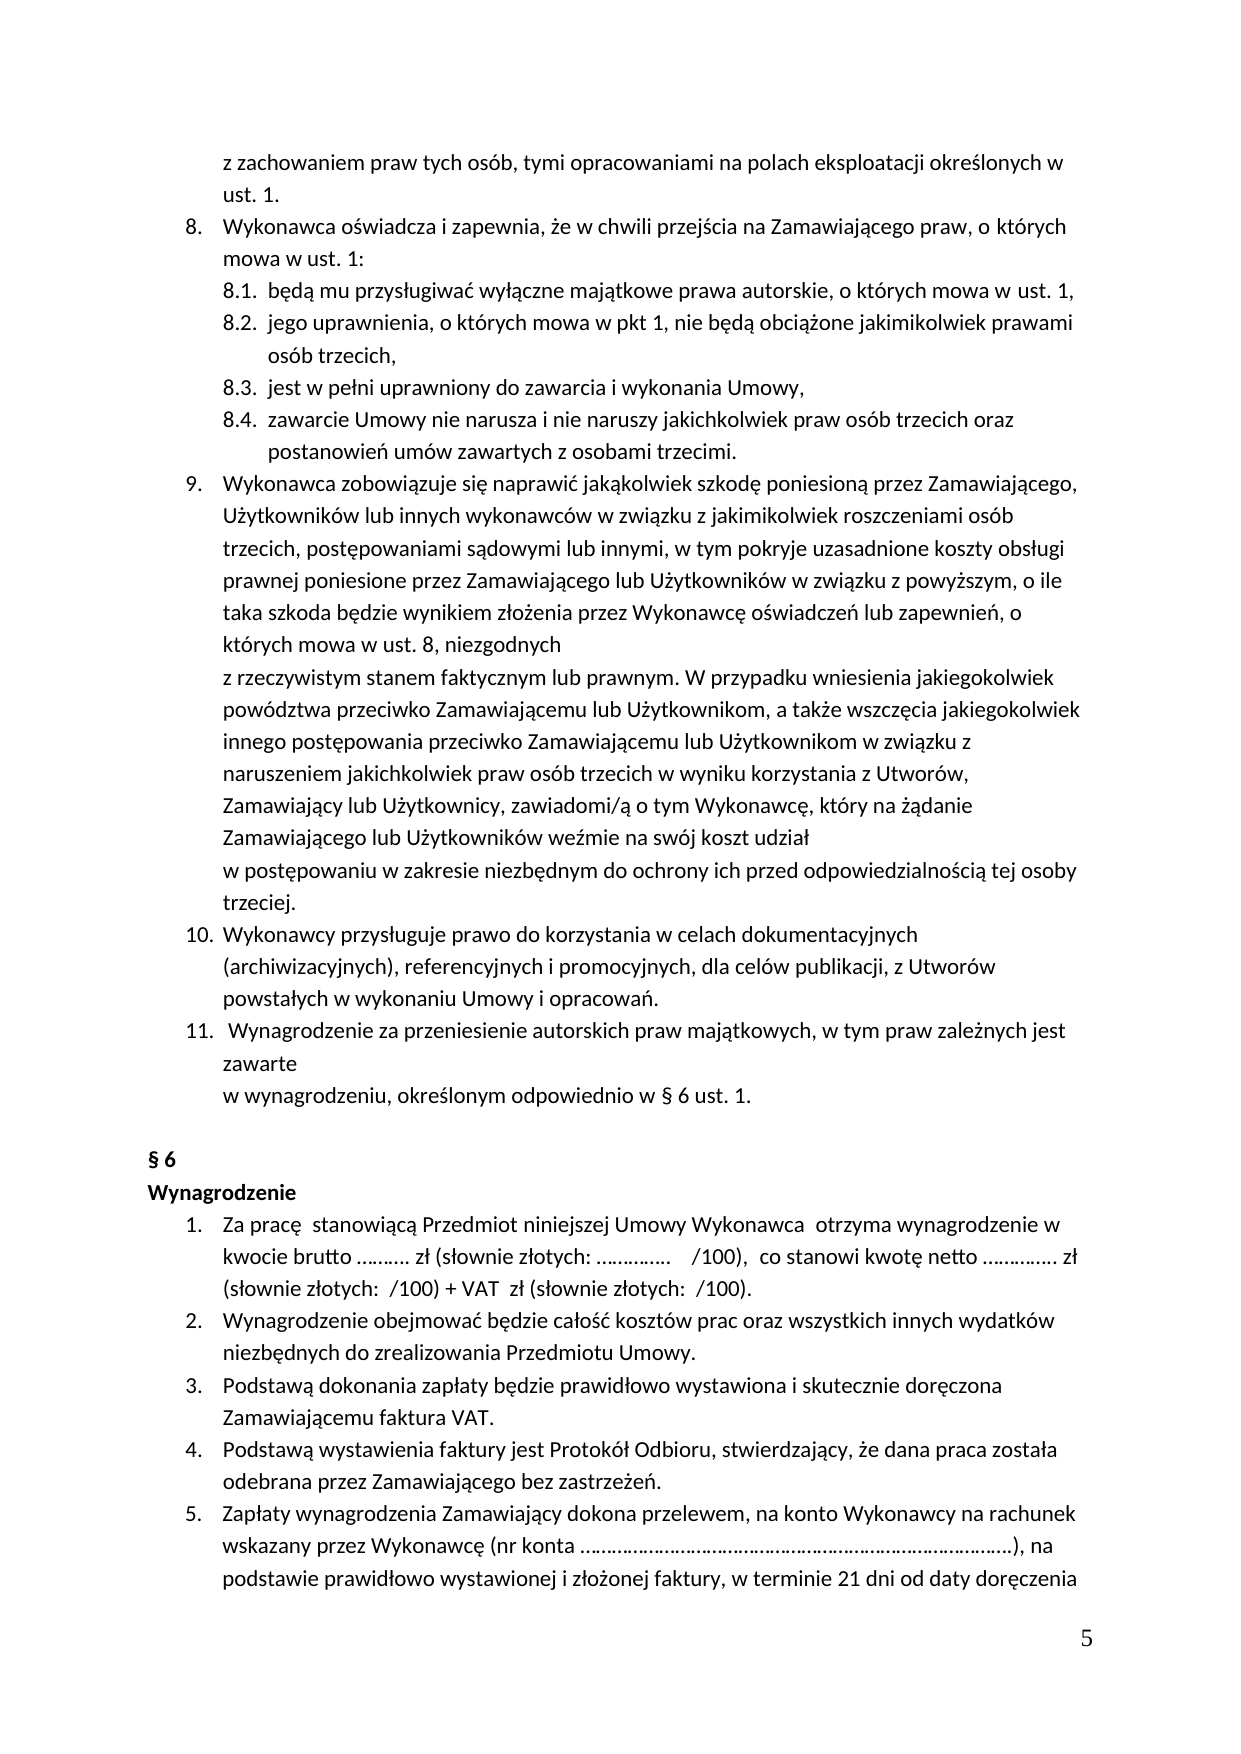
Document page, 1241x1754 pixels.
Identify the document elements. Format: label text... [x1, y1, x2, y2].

list Podstawą wystawienia faktury jest Protokół Odbioru, stwierdzający, że dana praca została odebrana przez Zamawiającego bez zastrzeżeń. [185, 1435, 1093, 1495]
text Wykonawca oświadcza i zapewnia, że w chwili przejścia na Zamawiającego praw, o których mowa w ust. 1: [185, 212, 1093, 272]
list jest w pełni uprawniony do zawarcia i wykonania Umowy, [223, 373, 1093, 401]
list Wynagrodzenie obejmować będzie całość kosztów prac oraz wszystkich innych wydatków niezbędnych do zrealizowania Przedmiotu Umowy. [185, 1306, 1093, 1367]
text Wynagrodzenie za przeniesienie autorskich praw majątkowych, w tym praw zależnych jest zawarte w wynagrodzeniu, określonym odpowiednio w § 6 ust. 1. [185, 1017, 1093, 1109]
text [185, 148, 1093, 208]
text Wynagrodzenie [147, 1178, 1095, 1206]
text § 6 [148, 1145, 1095, 1173]
list Za pracę stanowiącą Przedmiot niniejszej Umowy Wykonawca otrzyma wynagrodzenie w kwocie brutto ………. zł (słownie złotych: ………….. /100), co stanowi kwotę netto ………….. zł (słownie złotych: /100) + VAT zł (słownie złotych: /100). [185, 1210, 1093, 1302]
list będą mu przysługiwać wyłączne majątkowe prawa autorskie, o których mowa w ust. 1, [223, 276, 1093, 304]
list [185, 1499, 1093, 1592]
list zawarcie Umowy nie narusza i nie naruszy jakichkolwiek praw osób trzecich oraz postanowień umów zawartych z osobami trzecimi. [223, 405, 1093, 465]
text Wykonawcy przysługuje prawo do korzystania w celach dokumentacyjnych (archiwizacyjnych), referencyjnych i promocyjnych, dla celów publikacji, z Utworów powstałych w wykonaniu Umowy i opracowań. [185, 920, 1093, 1012]
list Podstawą dokonania zapłaty będzie prawidłowo wystawiona i skutecznie doręczona Zamawiającemu faktura VAT. [185, 1371, 1093, 1431]
text Wykonawca zobowiązuje się naprawić jakąkolwiek szkodę poniesioną przez Zamawiającego, Użytkowników lub innych wykonawców w związku z jakimikolwiek roszczeniami osób trzecich, postępowaniami sądowymi lub innymi, w tym pokryje uzasadnione koszty obsługi prawnej poniesione przez Zamawiającego lub Użytkowników w związku z powyższym, o ile taka szkoda będzie wynikiem złożenia przez Wykonawcę oświadczeń lub zapewnień, o których mowa w ust. 8, niezgodnych z rzeczywistym stanem faktycznym lub prawnym. W przypadku wniesienia jakiegokolwiek powództwa przeciwko Zamawiającemu lub Użytkownikom, a także wszczęcia jakiegokolwiek innego postępowania przeciwko Zamawiającemu lub Użytkownikom w związku z naruszeniem jakichkolwiek praw osób trzecich w wyniku korzystania z Utworów, Zamawiający lub Użytkownicy, zawiadomi/ą o tym Wykonawcę, który na żądanie Zamawiającego lub Użytkowników weźmie na swój koszt udział w postępowaniu w zakresie niezbędnym do ochrony ich przed odpowiedzialnością tej osoby trzeciej. [185, 469, 1093, 916]
list jego uprawnienia, o których mowa w pkt 1, nie będą obciążone jakimikolwiek prawami osób trzecich, [223, 308, 1093, 369]
